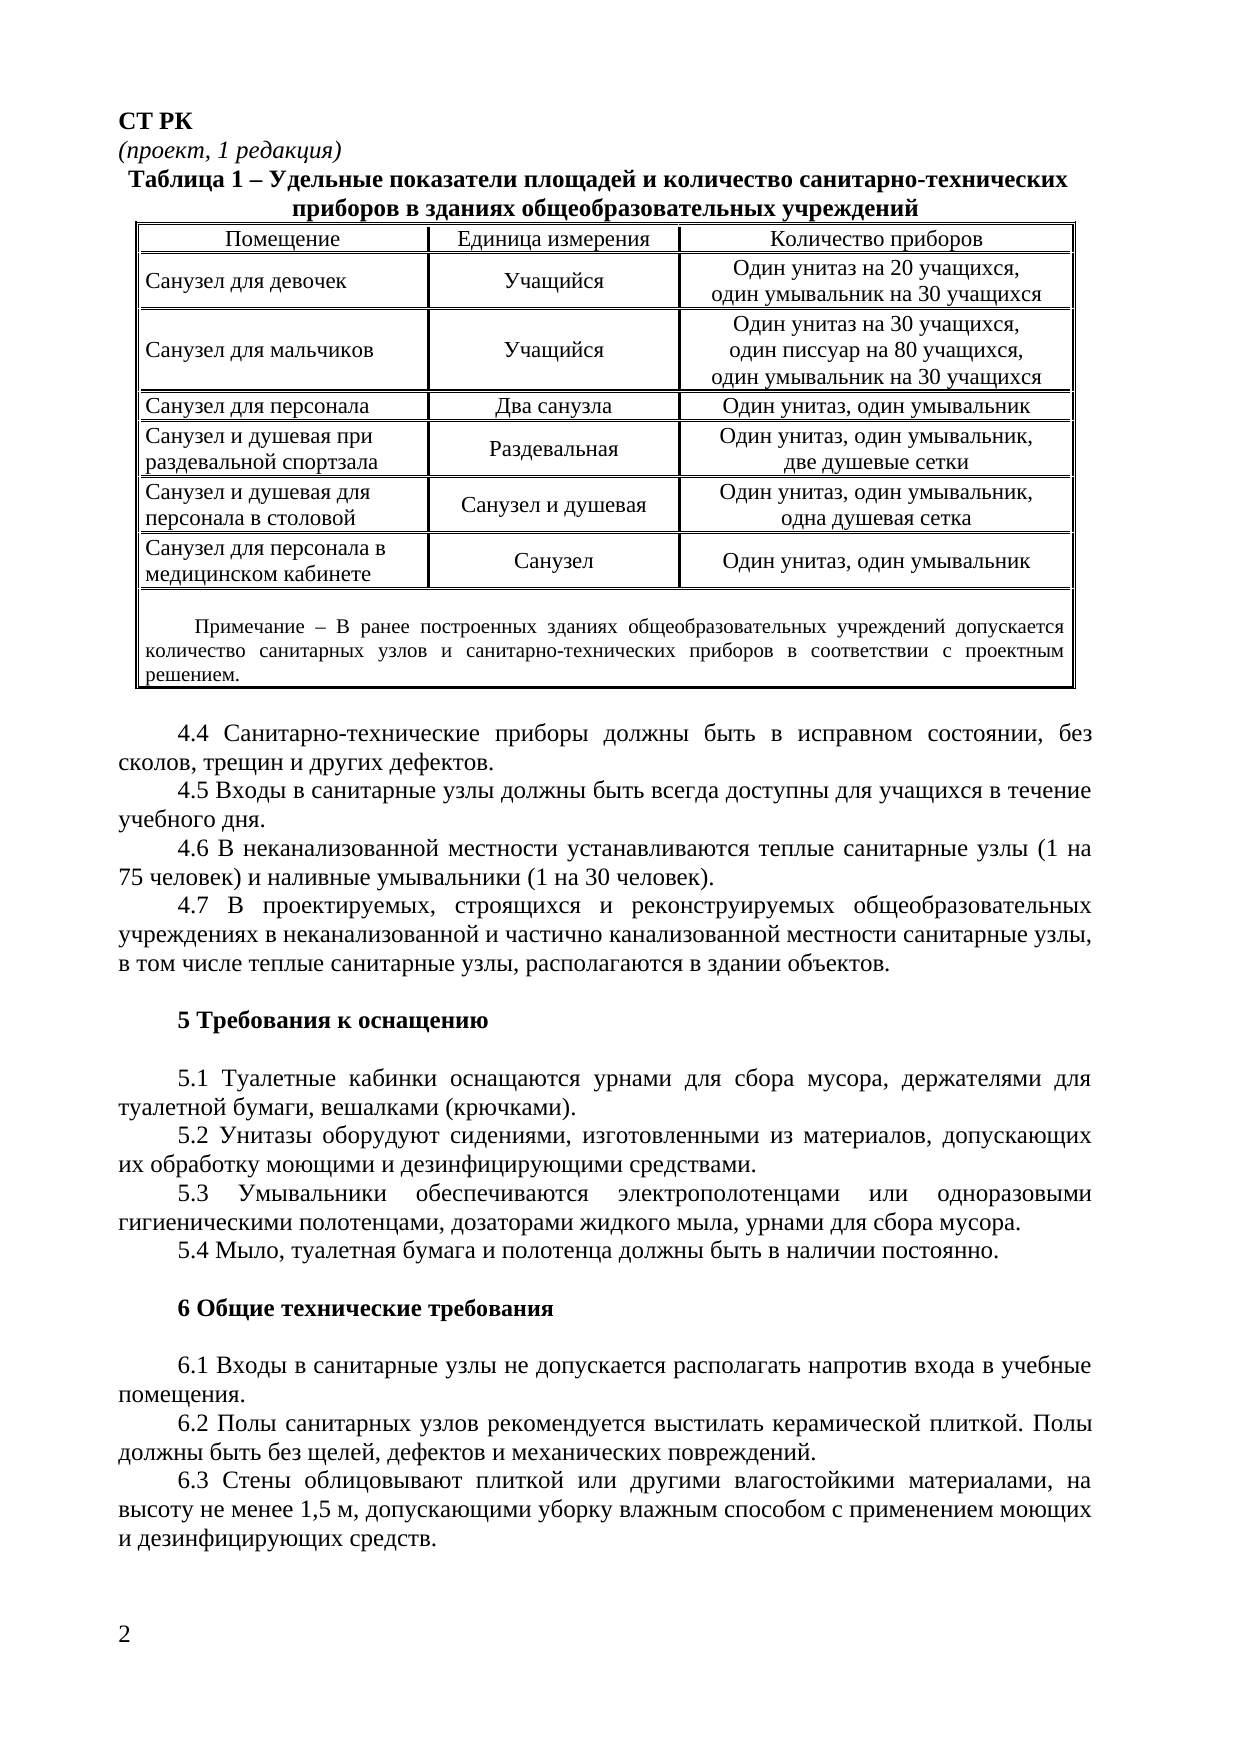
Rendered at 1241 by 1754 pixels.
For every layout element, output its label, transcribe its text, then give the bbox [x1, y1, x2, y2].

text 4.6 В неканализованной местности устанавливаются теплые санитарные узлы (1 на 75 человек) и наливные умывальники (1 на 30 человек). [118, 833, 1092, 890]
text 6.2 Полы санитарных узлов рекомендуется выстилать керамической плиткой. Полы должны быть без щелей, дефектов и механических повреждений. [118, 1408, 1092, 1465]
text 5.3 Умывальники обеспечиваются электрополотенцами или одноразовыми гигиеническими полотенцами, дозаторами жидкого мыла, урнами для сбора мусора. [118, 1178, 1092, 1235]
text 6 Общие технические требования [118, 1293, 1092, 1322]
table_cell Санузел и душевая [430, 478, 678, 531]
table_cell Санузел для мальчиков [137, 307, 428, 389]
table_cell Один унитаз, один умывальник [679, 531, 1074, 586]
table_cell Два санузла [430, 393, 678, 419]
table_cell Один унитаз, один умывальник, одна душевая сетка [681, 475, 1073, 531]
text 6.3 Стены облицовывают плиткой или другими влагостойкими материалами, на высоту не менее 1,5 м, допускающими уборку влажным способом с применением моющих и дезинфицирующих средств. [118, 1465, 1092, 1552]
table_cell Санузел и душевая при раздевальной спортзала [137, 419, 428, 474]
table_cell Раздевальная [430, 422, 678, 474]
table_cell Один унитаз, один умывальник, две душевые сетки [679, 419, 1074, 474]
table_cell Один унитаз на 20 учащихся, один умывальник на 30 учащихся [679, 251, 1074, 307]
text 5.1 Туалетные кабинки оснащаются урнами для сбора мусора, держателями для туалетной бумаги, вешалками (крючками). [118, 1063, 1092, 1120]
table_cell Санузел для персонала в медицинском кабинете [137, 531, 428, 586]
text 4.7 В проектируемых, строящихся и реконструируемых общеобразовательных учреждениях в неканализованной и частично канализованной местности санитарные узлы, в том числе теплые санитарные узлы, располагаются в здании объектов. [118, 890, 1092, 977]
text Таблица 1 – Удельные показатели площадей и количество санитарно-технических приборов в зданиях общеобразовательных учреждений [103, 164, 1092, 221]
table_cell Санузел для персонала [139, 389, 427, 419]
table_header Единица измерения [428, 223, 679, 251]
table_header Количество приборов [679, 225, 1072, 251]
text 5.4 Мыло, туалетная бумага и полотенца должны быть в наличии постоянно. [118, 1235, 1092, 1264]
table_cell Примечание – В ранее построенных зданиях общеобразовательных учреждений допускается количество санитарных узлов и санитарно-технических приборов в соответствии с проектным решением. [139, 586, 1073, 686]
text 4.4 Санитарно-технические приборы должны быть в исправном состоянии, без сколов, трещин и других дефектов. [118, 718, 1092, 775]
table_cell Один унитаз на 30 учащихся, один писсуар на 80 учащихся, один умывальник на 30 учащихся [679, 307, 1074, 389]
table_cell Один унитаз, один умывальник [681, 389, 1073, 419]
table_cell Учащийся [430, 310, 678, 389]
table_cell Санузел [430, 534, 678, 586]
text 6.1 Входы в санитарные узлы не допускается располагать напротив входа в учебные помещения. [118, 1350, 1092, 1408]
text 5.2 Унитазы оборудуют сидениями, изготовленными из материалов, допускающих их обработку моющими и дезинфицирующими средствами. [118, 1120, 1092, 1178]
text 5 Требования к оснащению [118, 1005, 1092, 1034]
text 4.5 Входы в санитарные узлы должны быть всегда доступны для учащихся в течение учебного дня. [118, 775, 1092, 833]
table_cell Санузел и душевая для персонала в столовой [139, 475, 427, 531]
table_header Помещение [139, 225, 428, 251]
table_cell Санузел для девочек [137, 251, 428, 307]
table_cell Учащийся [430, 254, 678, 307]
